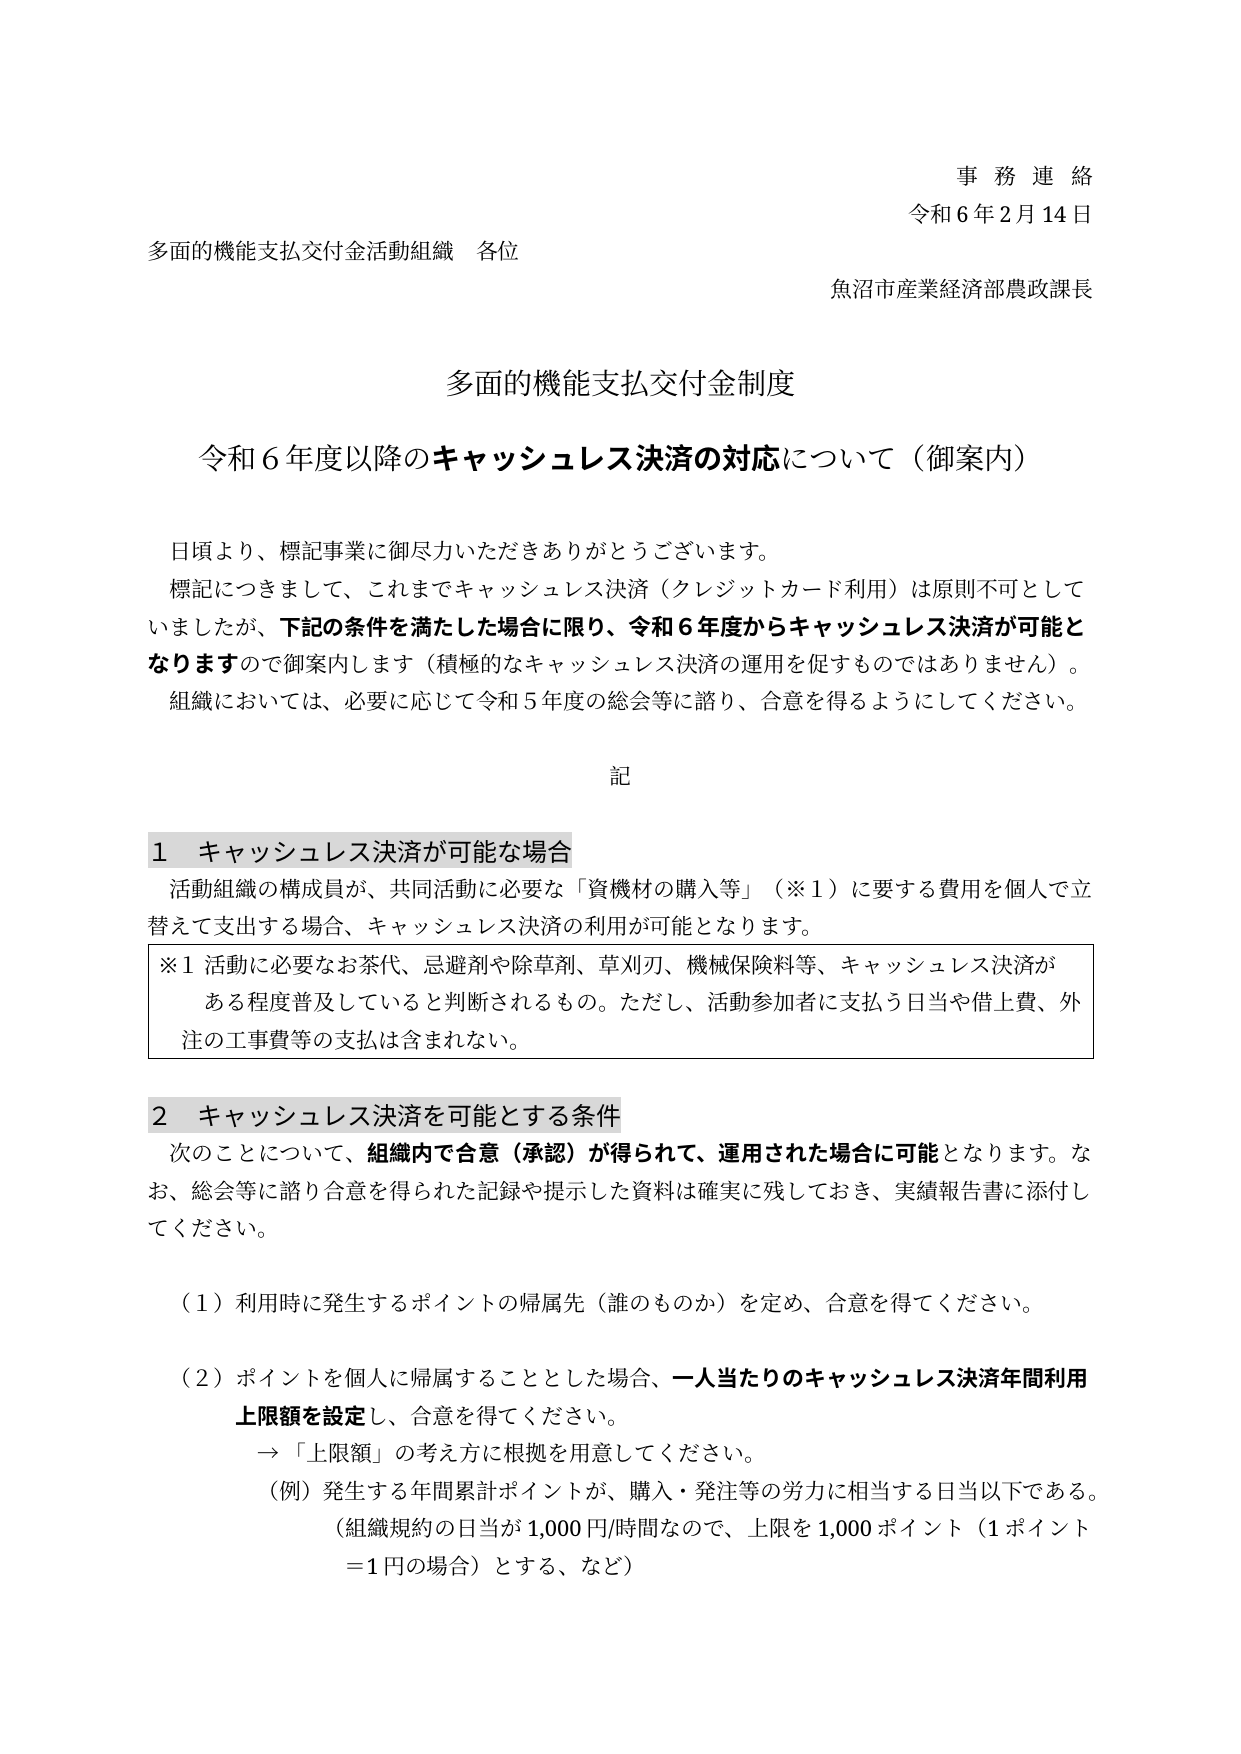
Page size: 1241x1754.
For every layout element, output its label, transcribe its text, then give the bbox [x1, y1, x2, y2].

text （２）ポイントを個人に帰属することとした場合、一人当たりのキャッシュレス決済年間利用 [148, 1358, 1092, 1396]
text 活動組織の構成員が、共同活動に必要な「資機材の購入等」（※１）に要する費用を個人で立替えて支出する場合、キャッシュレス決済の利用が可能となります。 [148, 869, 1092, 944]
text ２ キャッシュレス決済を可能とする条件 [148, 1096, 1092, 1133]
subtitle 記 [148, 756, 1092, 794]
text → 「上限額」の考え方に根拠を用意してください。 [148, 1433, 1092, 1471]
text 日頃より、標記事業に御尽力いただきありがとうございます。 [148, 531, 1092, 569]
text １ キャッシュレス決済が可能な場合 [148, 831, 1092, 869]
text 令和６年度以降のキャッシュレス決済の対応について（御案内） [148, 419, 1092, 494]
text 組織においては、必要に応じて令和５年度の総会等に諮り、合意を得るようにしてください。 [148, 681, 1092, 719]
table_header ※１ 活動に必要なお茶代、忌避剤や除草剤、草刈刃、機械保険料等、キャッシュレス決済が ある程度普及していると判断されるもの。ただし、活動参加者に支払う日当や借上費、外注の工事費等の支払は含まれない。 [149, 945, 1093, 1057]
text 次のことについて、組織内で合意（承認）が得られて、運用された場合に可能となります。なお、総会等に諮り合意を得られた記録や提示した資料は確実に残しておき、実績報告書に添付してください。 [148, 1133, 1092, 1246]
text 多面的機能支払交付金活動組織 各位 [148, 231, 1092, 269]
text 多面的機能支払交付金制度 [148, 344, 1092, 419]
text 標記につきまして、これまでキャッシュレス決済（クレジットカード利用）は原則不可としていましたが、下記の条件を満たした場合に限り、令和６年度からキャッシュレス決済が可能となりますので御案内します（積極的なキャッシュレス決済の運用を促すものではありません）。 [148, 569, 1092, 681]
text 事務連絡 [148, 156, 1092, 194]
text 令和6年2月14日 [148, 194, 1092, 231]
text 魚沼市産業経済部農政課長 [148, 269, 1092, 306]
text （１）利用時に発生するポイントの帰属先（誰のものか）を定め、合意を得てください。 [148, 1283, 1092, 1321]
text 上限額を設定し、合意を得てください。 [148, 1396, 1092, 1433]
text （例）発生する年間累計ポイントが、購入・発注等の労力に相当する日当以下である。 [148, 1471, 1092, 1508]
text （組織規約の日当が1,000円/時間なので、上限を1,000ポイント（1ポイント＝1円の場合）とする、など） [235, 1508, 1092, 1583]
